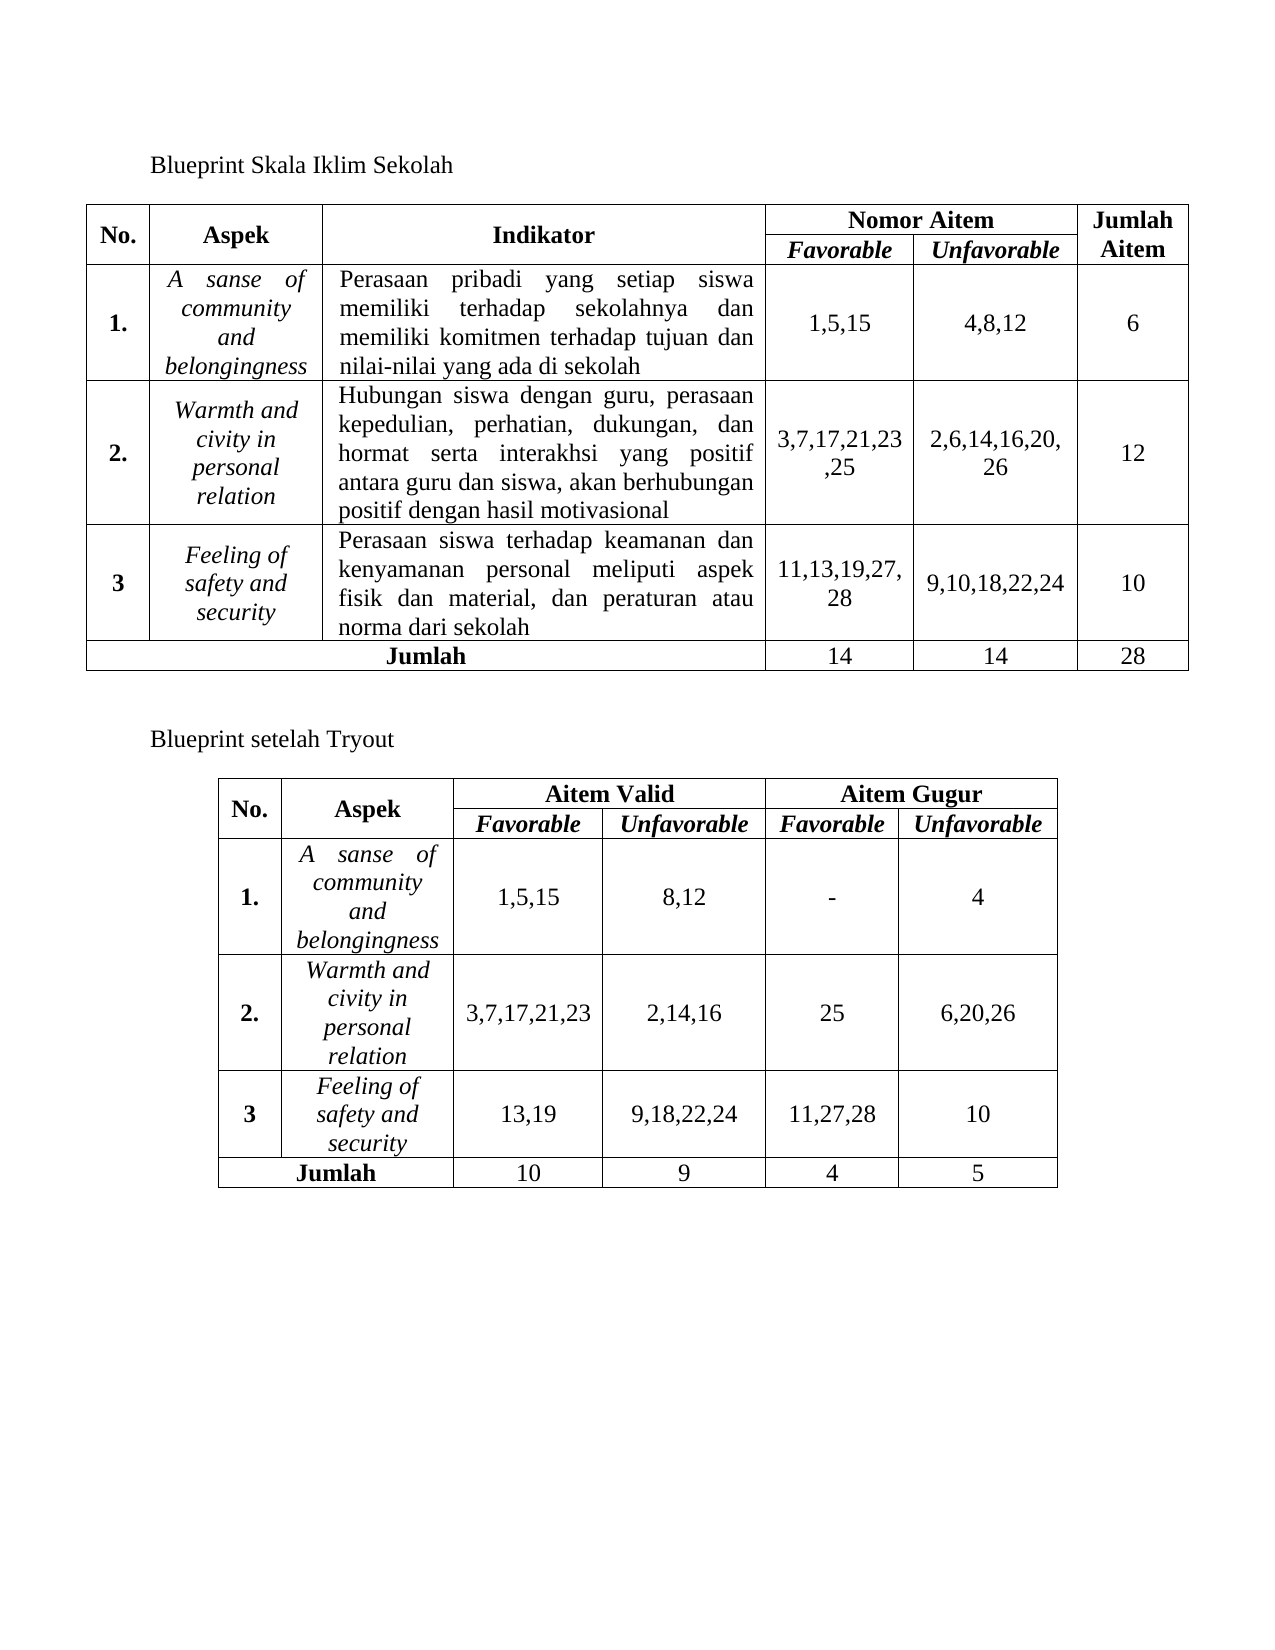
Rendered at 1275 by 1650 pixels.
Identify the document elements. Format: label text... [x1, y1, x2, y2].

table_cell 2. [87, 381, 149, 524]
table_cell Warmth and civity in personal relation [282, 955, 453, 1070]
table_cell 1. [87, 265, 149, 379]
table_cell Hubungan siswa dengan guru, perasaan kepedulian, perhatian, dukungan, dan hormat serta interakhsi yang positif antara guru dan siswa, akan berhubungan positif dengan hasil motivasional [323, 381, 765, 524]
table_cell 3 [87, 525, 149, 640]
table_cell Favorable [766, 809, 898, 838]
table_cell Unfavorable [914, 235, 1077, 263]
table_header No. [219, 779, 281, 838]
table_cell 2. [219, 955, 281, 1070]
table_cell 10 [454, 1158, 602, 1187]
table_cell 13,19 [454, 1071, 602, 1157]
table_cell 14 [766, 641, 913, 670]
table_cell 6,20,26 [899, 955, 1057, 1070]
table_cell Feeling of safety and security [282, 1071, 453, 1157]
table_cell Feeling of safety and security [150, 525, 322, 640]
table_cell 1,5,15 [454, 839, 602, 954]
table_cell Perasaan pribadi yang setiap siswa memiliki terhadap sekolahnya dan memiliki komitmen terhadap tujuan dan nilai-nilai yang ada di sekolah [323, 265, 765, 379]
table_cell Jumlah [219, 1158, 453, 1187]
table_cell 3,7,17,21,23 [454, 955, 602, 1070]
table_header Nomor Aitem [766, 205, 1077, 234]
table_header Aitem Valid [454, 779, 765, 808]
table_cell 2,14,16 [603, 955, 765, 1070]
table_header Indikator [323, 205, 765, 263]
table_cell Favorable [766, 235, 913, 263]
table_cell 1. [219, 839, 281, 954]
table_cell 9 [603, 1158, 765, 1187]
table_cell 9,18,22,24 [603, 1071, 765, 1157]
table_cell Jumlah [87, 641, 765, 670]
table_cell 12 [1078, 381, 1188, 524]
text Blueprint Skala Iklim Sekolah [150, 150, 1125, 179]
table_cell 4 [899, 839, 1057, 954]
table_cell 8,12 [603, 839, 765, 954]
table_cell 10 [899, 1071, 1057, 1157]
table_cell 1,5,15 [766, 265, 913, 379]
table_cell 2,6,14,16,20,26 [914, 381, 1077, 524]
table_cell - [766, 839, 898, 954]
table_cell 4,8,12 [914, 265, 1077, 379]
table_header Aitem Gugur [766, 779, 1057, 808]
table_cell 14 [914, 641, 1077, 670]
table_cell Unfavorable [603, 809, 765, 838]
table_cell 11,13,19,27,28 [766, 525, 913, 640]
table_cell Unfavorable [899, 809, 1057, 838]
table_cell A sanse of community and belongingness [282, 839, 453, 954]
table_cell 28 [1078, 641, 1188, 670]
table_cell A sanse of community and belongingness [150, 265, 322, 379]
table_header Aspek [150, 205, 322, 263]
table_header Aspek [282, 779, 453, 838]
text Blueprint setelah Tryout [150, 724, 1125, 753]
table_cell 11,27,28 [766, 1071, 898, 1157]
table_cell 10 [1078, 525, 1188, 640]
table_cell 3 [219, 1071, 281, 1157]
table_cell Favorable [454, 809, 602, 838]
table_header No. [87, 205, 149, 263]
table_cell Warmth and civity in personal relation [150, 381, 322, 524]
table_cell 5 [899, 1158, 1057, 1187]
table_cell 6 [1078, 265, 1188, 379]
table_cell 25 [766, 955, 898, 1070]
table_header Jumlah Aitem [1078, 205, 1188, 263]
table_cell 4 [766, 1158, 898, 1187]
table_cell 3,7,17,21,23,25 [766, 381, 913, 524]
table_cell 9,10,18,22,24 [914, 525, 1077, 640]
table_cell Perasaan siswa terhadap keamanan dan kenyamanan personal meliputi aspek fisik dan material, dan peraturan atau norma dari sekolah [323, 525, 765, 640]
